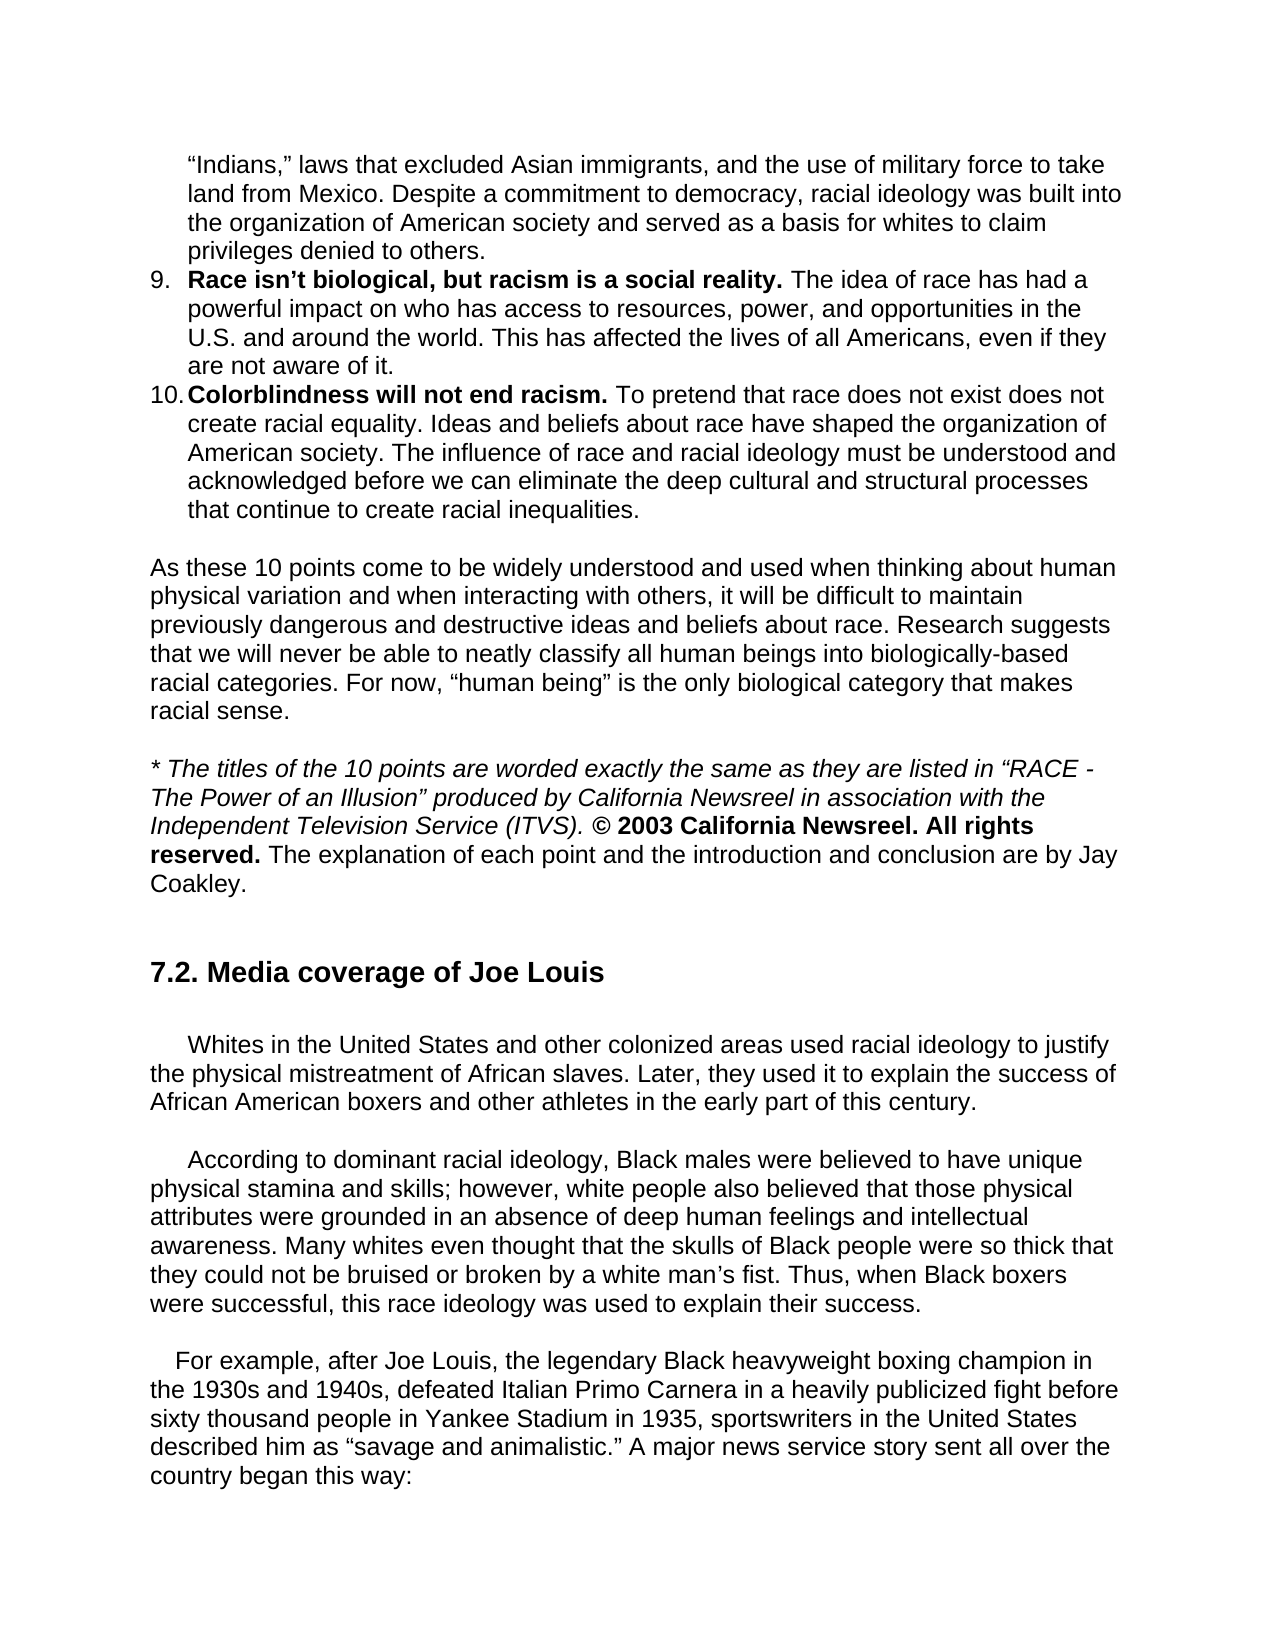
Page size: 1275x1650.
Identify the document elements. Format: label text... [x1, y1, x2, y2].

list Race isn’t biological, but racism is a social reality. The idea of race has had a powerful impact on who has access to resources, power, and opportunities in the U.S. and around the world. This has affected the lives of all Americans, even if they are not aware of it. [150, 265, 1125, 380]
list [150, 150, 1125, 265]
text For example, after Joe Louis, the legendary Black heavyweight boxing champion in the 1930s and 1940s, defeated Italian Primo Carnera in a heavily publicized fight before sixty thousand people in Yankee Stadium in 1935, sportswriters in the United States described him as “savage and animalistic.” A major news service story sent all over the country began this way: [150, 1346, 1125, 1490]
text Whites in the United States and other colonized areas used racial ideology to justify the physical mistreatment of African slaves. Later, they used it to explain the success of African American boxers and other athletes in the early part of this century. [150, 1030, 1125, 1116]
text According to dominant racial ideology, Black males were believed to have unique physical stamina and skills; however, white people also believed that those physical attributes were grounded in an absence of deep human feelings and intellectual awareness. Many whites even thought that the skulls of Black people were so thick that they could not be bruised or broken by a white man’s fist. Thus, when Black boxers were successful, this race ideology was used to explain their success. [150, 1145, 1125, 1317]
list Colorblindness will not end racism. To pretend that race does not exist does not create racial equality. Ideas and beliefs about race have shaped the organization of American society. The influence of race and racial ideology must be understood and acknowledged before we can eliminate the deep cultural and structural processes that continue to create racial inequalities. [150, 380, 1125, 524]
subtitle 7.2. Media coverage of Joe Louis [150, 955, 1125, 988]
text As these 10 points come to be widely understood and used when thinking about human physical variation and when interacting with others, it will be difficult to maintain previously dangerous and destructive ideas and beliefs about race. Research suggests that we will never be able to neatly classify all human beings into biologically-based racial categories. For now, “human being” is the only biological category that makes racial sense. [150, 552, 1125, 725]
text * The titles of the 10 points are worded exactly the same as they are listed in “RACE - The Power of an Illusion” produced by California Newsreel in association with the Independent Television Service (ITVS). © 2003 California Newsreel. All rights reserved. The explanation of each point and the introduction and conclusion are by Jay Coakley. [150, 754, 1125, 897]
